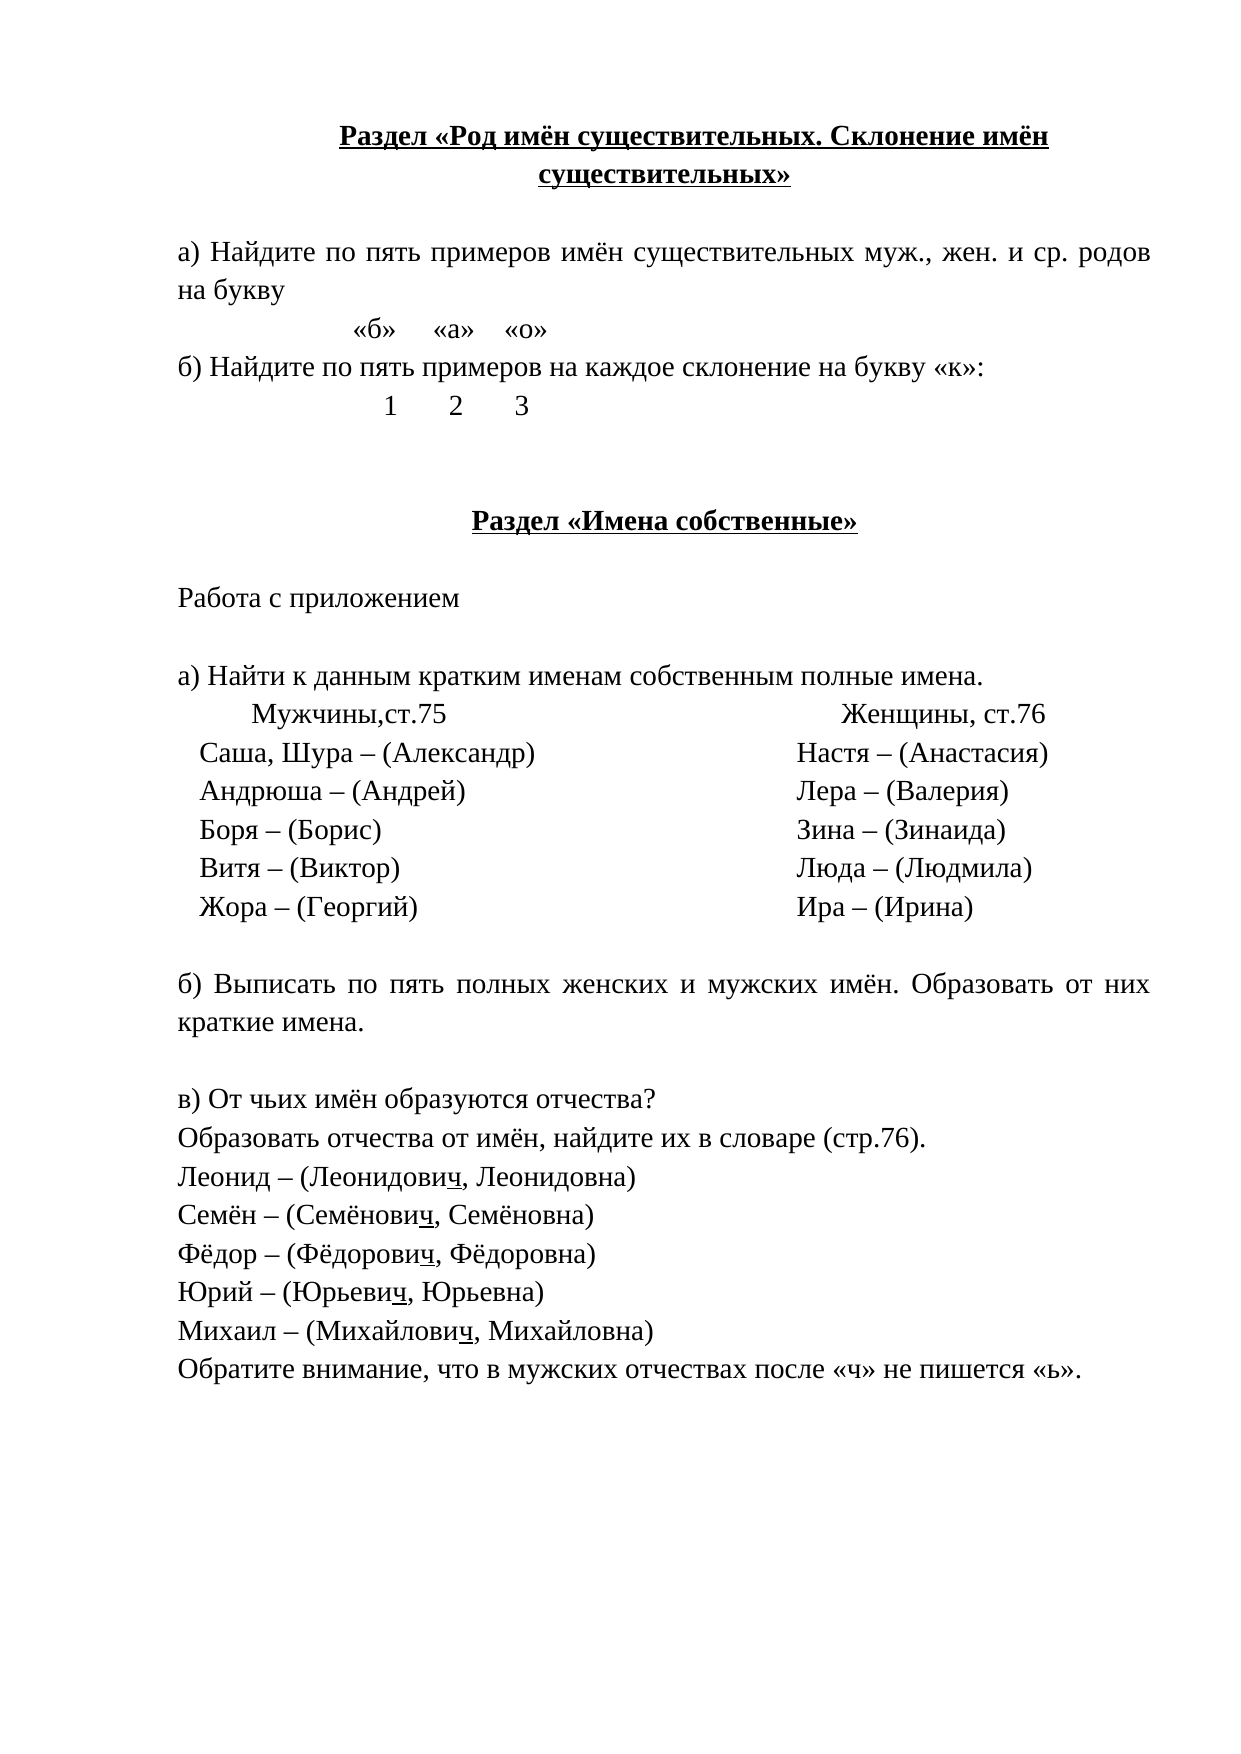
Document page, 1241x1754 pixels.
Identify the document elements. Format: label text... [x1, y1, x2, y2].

text в) От чьих имён образуются отчества? [177, 1082, 1152, 1115]
text «б» «а» «о» [177, 311, 1152, 344]
text б) Выписать по пять полных женских и мужских имён. Образовать от них краткие имена. [177, 966, 1152, 1038]
text Раздел «Имена собственные» [177, 503, 1152, 537]
text Михаил – (Михайлович, Михайловна) [177, 1313, 1152, 1346]
text Мужчины,ст.75 Женщины, ст.76 [177, 696, 1152, 730]
text Жора – (Георгий) Ира – (Ирина) [177, 889, 1152, 922]
text Фёдор – (Фёдорович, Фёдоровна) [177, 1236, 1152, 1269]
text Работа с приложением [177, 581, 1152, 614]
text Образовать отчества от имён, найдите их в словаре (стр.76). [177, 1120, 1152, 1154]
text а) Найдите по пять примеров имён существительных муж., жен. и ср. родов на букву [177, 234, 1152, 306]
text 1 2 3 [177, 388, 1152, 421]
text Обратите внимание, что в мужских отчествах после «ч» не пишется «ь». [177, 1351, 1152, 1385]
text Семён – (Семёнович, Семёновна) [177, 1197, 1152, 1231]
text Боря – (Борис) Зина – (Зинаида) [177, 812, 1152, 845]
text Андрюша – (Андрей) Лера – (Валерия) [177, 773, 1152, 807]
text Раздел «Род имён существительных. Склонение имён существительных» [177, 118, 1152, 190]
text а) Найти к данным кратким именам собственным полные имена. [177, 658, 1152, 691]
text Витя – (Виктор) Люда – (Людмила) [177, 850, 1152, 884]
text б) Найдите по пять примеров на каждое склонение на букву «к»: [177, 349, 1152, 383]
text Саша, Шура – (Александр) Настя – (Анастасия) [177, 735, 1152, 768]
text Леонид – (Леонидович, Леонидовна) [177, 1159, 1152, 1192]
text Юрий – (Юрьевич, Юрьевна) [177, 1274, 1152, 1308]
